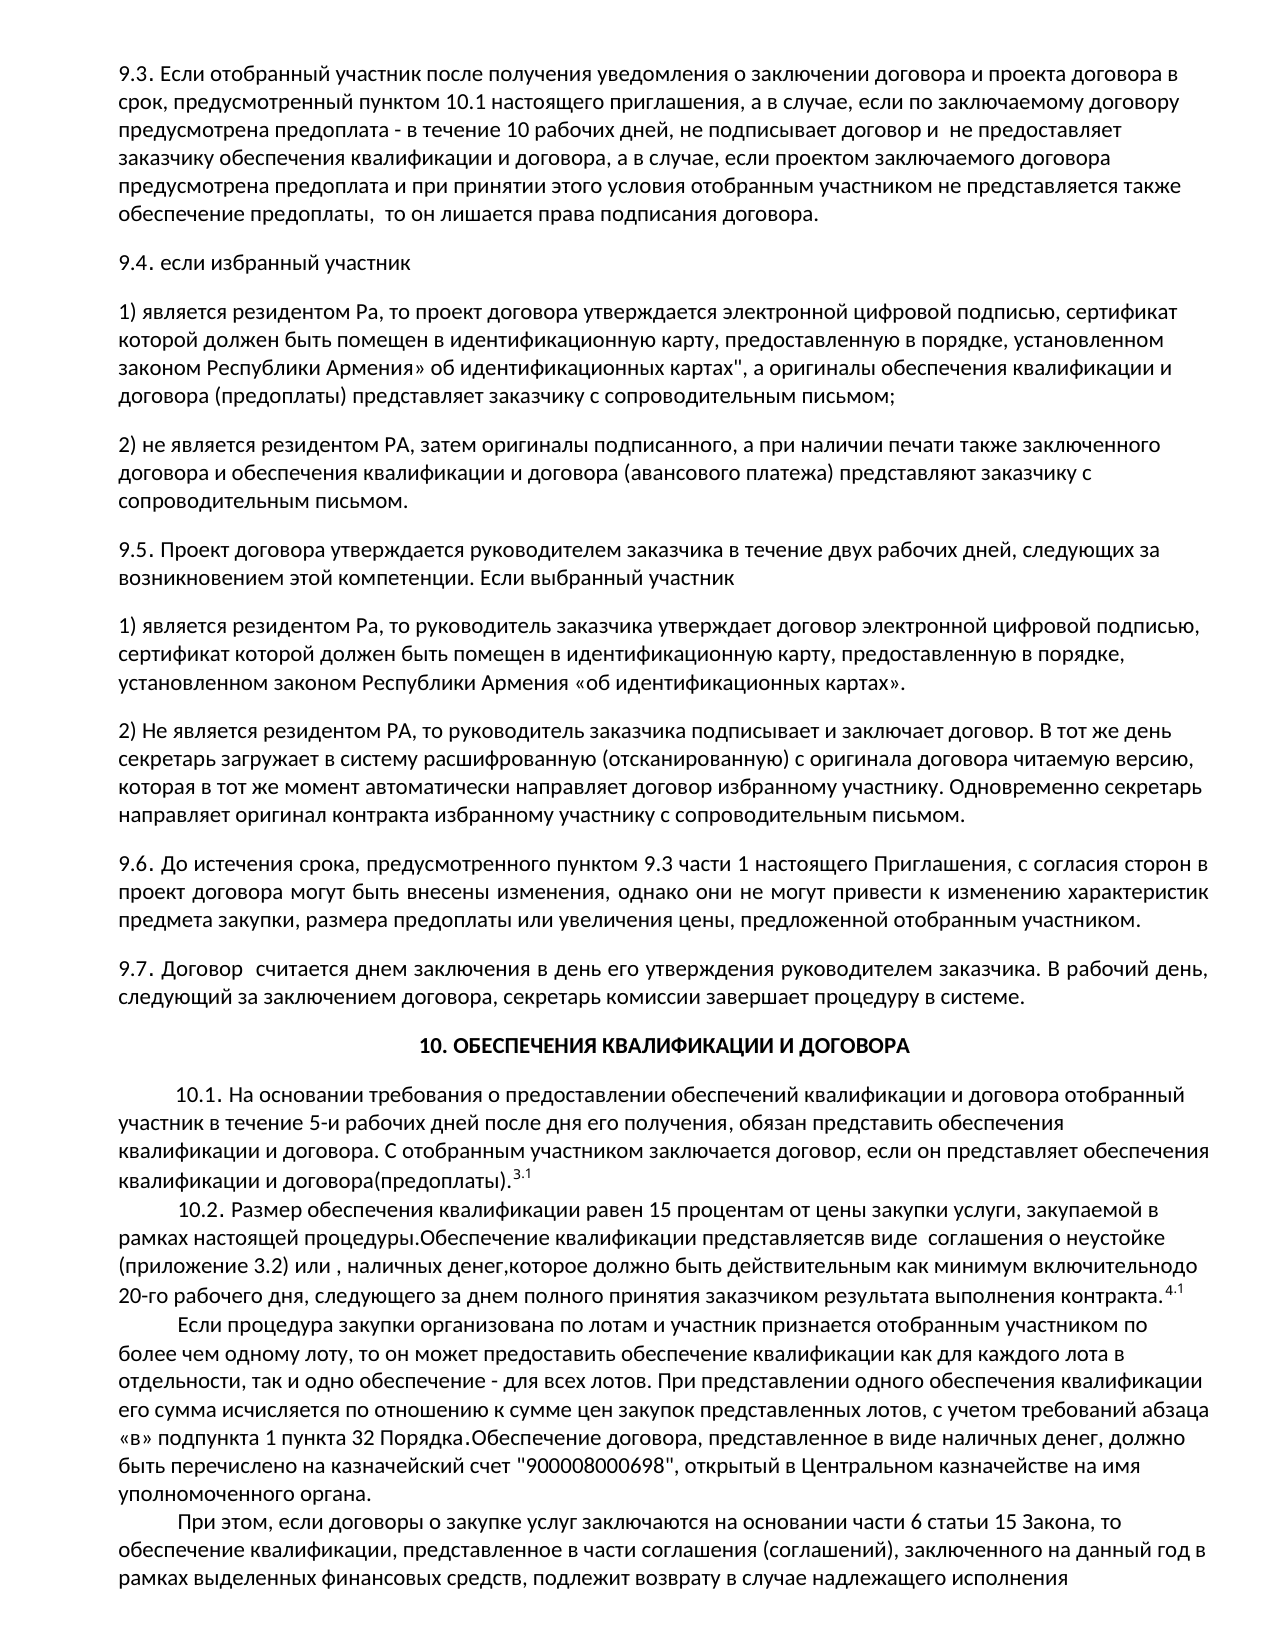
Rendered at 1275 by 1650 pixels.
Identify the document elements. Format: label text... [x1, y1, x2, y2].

text 9.6․ До истечения срока, предусмотренного пунктом 9.3 части 1 настоящего Приглашения, с согласия сторон в проект договора могут быть внесены изменения, однако они не могут привести к изменению характеристик предмета закупки, размера предоплаты или увеличения цены, предложенной отобранным участником. [118, 849, 1211, 933]
text 1) является резидентом Ра, то проект договора утверждается электронной цифровой подписью, сертификат которой должен быть помещен в идентификационную карту, предоставленную в порядке, установленном законом Республики Армения» об идентификационных картах", а оригиналы обеспечения квалификации и договора (предоплаты) представляет заказчику с сопроводительным письмом; [118, 297, 1211, 409]
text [118, 1507, 1211, 1591]
text Если процедура закупки организована по лотам и участник признается отобранным участником по более чем одному лоту, то он может предоставить обеспечение квалификации как для каждого лота в отдельности, так и одно обеспечение - для всех лотов. При представлении одного обеспечения квалификации его сумма исчисляется по отношению к сумме цен закупок представленных лотов, с учетом требований абзаца «в» подпункта 1 пункта 32 Порядка․Обеспечение договора, представленное в виде наличных денег, должно быть перечислено на казначейский счет "900008000698", открытый в Центральном казначействе на имя уполномоченного органа. [118, 1311, 1211, 1507]
text 1) является резидентом Ра, то руководитель заказчика утверждает договор электронной цифровой подписью, сертификат которой должен быть помещен в идентификационную карту, предоставленную в порядке, установленном законом Республики Армения «об идентификационных картах». [118, 612, 1211, 696]
text 9.3․ Если отобранный участник после получения уведомления о заключении договора и проекта договора в срок, предусмотренный пунктом 10.1 настоящего приглашения, а в случае, если по заключаемому договору предусмотрена предоплата - в течение 10 рабочих дней, не подписывает договор и не предоставляет заказчику обеспечения квалификации и договора, а в случае, если проектом заключаемого договора предусмотрена предоплата и при принятии этого условия отобранным участником не представляется также обеспечение предоплаты, то он лишается права подписания договора. [118, 59, 1211, 227]
text 9.7․ Договор считается днем заключения в день его утверждения руководителем заказчика. В рабочий день, следующий за заключением договора, секретарь комиссии завершает процедуру в системе. [118, 954, 1211, 1010]
text 10. ОБЕСПЕЧЕНИЯ КВАЛИФИКАЦИИ И ДОГОВОРА [118, 1031, 1211, 1059]
text 10.2․ Размер обеспечения квалификации равен 15 процентам от цены закупки услуги, закупаемой в рамках настоящей процедуры.Обеспечение квалификации представляетсяв виде соглашения о неустойке (приложение 3.2) или , наличных денег,которое должно быть действительным как минимум включительнодо 20-го рабочего дня, следующего за днем полного принятия заказчиком результата выполнения контракта.4.1 [118, 1195, 1211, 1311]
text 10.1․ На основании требования о предоставлении обеспечений квалификации и договора отобранный участник в течение 5-и рабочих дней после дня его получения, обязан представить обеспечения квалификации и договора. С отобранным участником заключается договор, если он представляет обеспечения квалификации и договора(предоплаты).3.1 [118, 1080, 1211, 1195]
text 9.5․ Проект договора утверждается руководителем заказчика в течение двух рабочих дней, следующих за возникновением этой компетенции. Если выбранный участник [118, 535, 1211, 591]
text 9.4․ если избранный участник [118, 248, 1211, 276]
text 2) Не является резидентом РА, то руководитель заказчика подписывает и заключает договор. В тот же день секретарь загружает в систему расшифрованную (отсканированную) с оригинала договора читаемую версию, которая в тот же момент автоматически направляет договор избранному участнику. Одновременно секретарь направляет оригинал контракта избранному участнику с сопроводительным письмом. [118, 716, 1211, 828]
text 2) не является резидентом РА, затем оригиналы подписанного, а при наличии печати также заключенного договора и обеспечения квалификации и договора (авансового платежа) представляют заказчику с сопроводительным письмом. [118, 430, 1211, 514]
